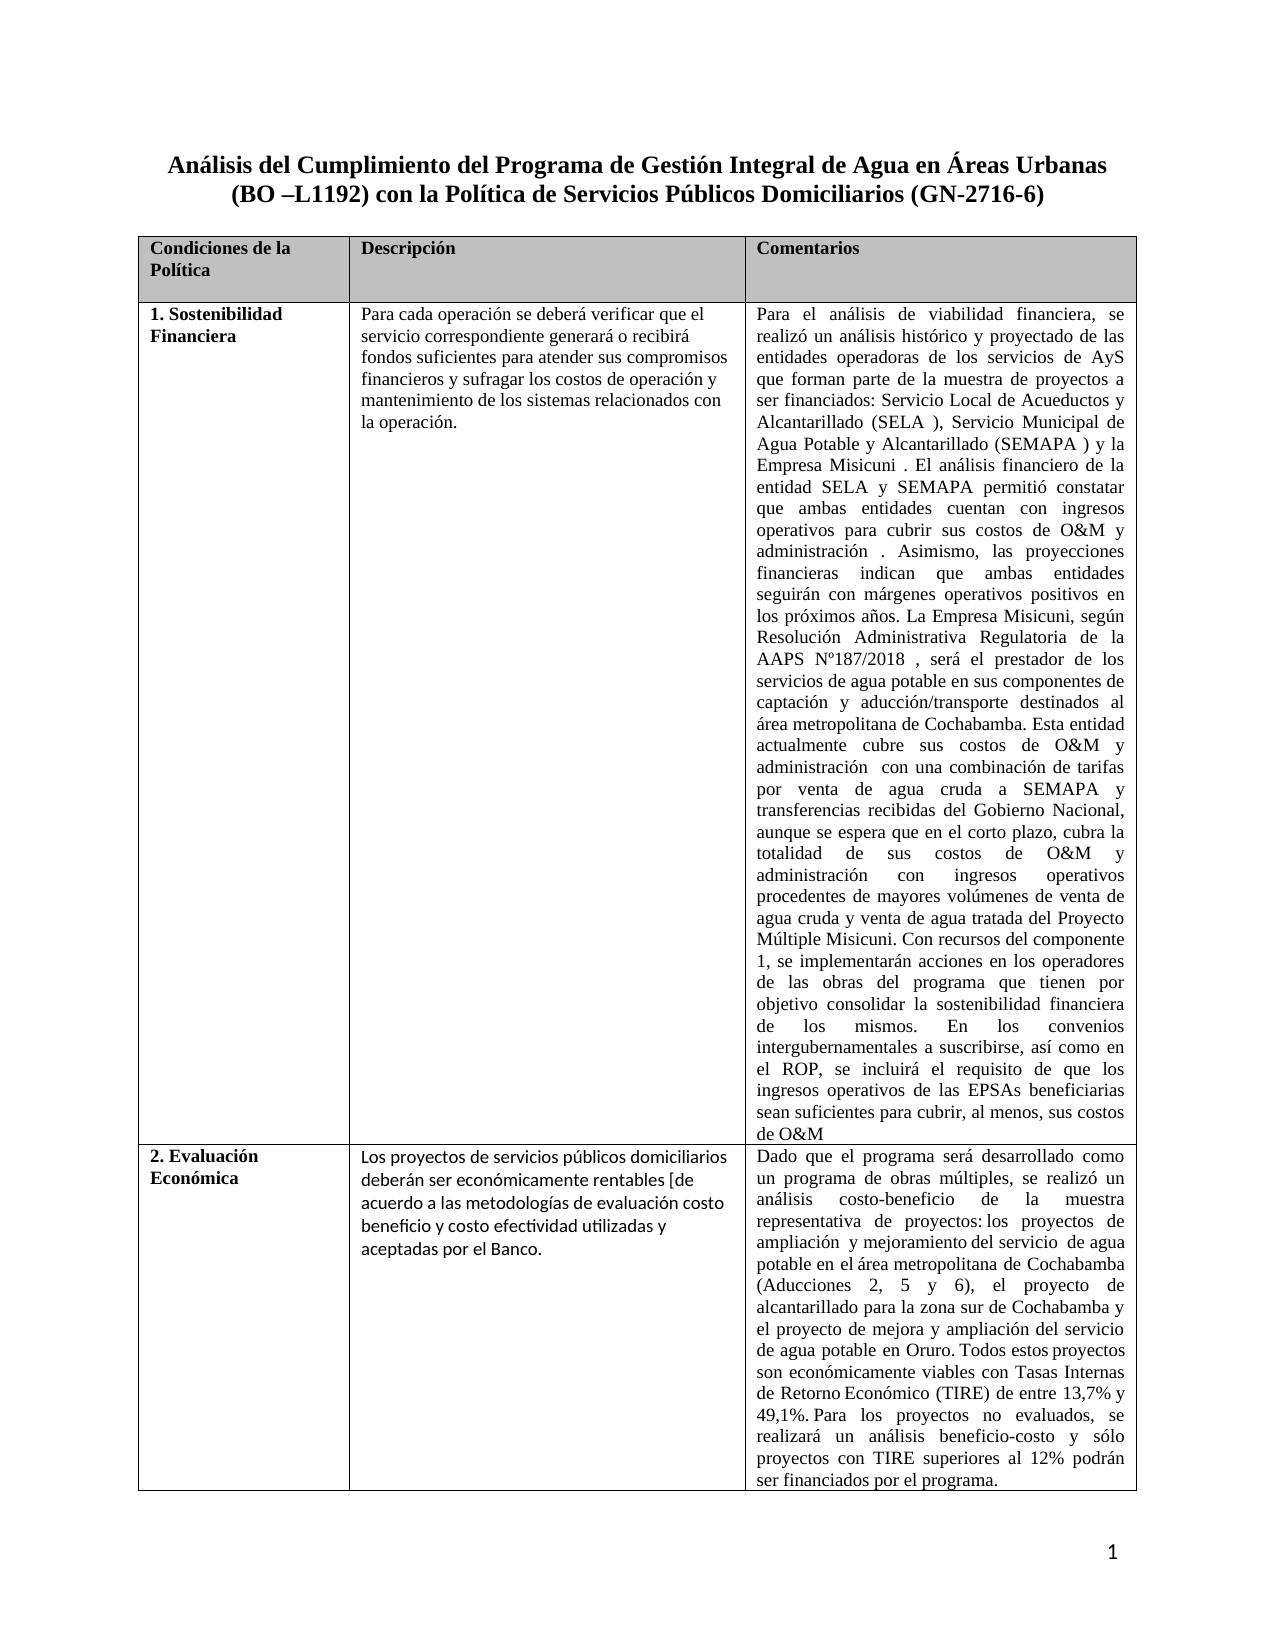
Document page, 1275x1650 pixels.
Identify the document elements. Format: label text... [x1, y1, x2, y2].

table_cell Los proyectos de servicios públicos domiciliarios deberán ser económicamente rentables [de acuerdo a las metodologías de evaluación costo beneficio y costo efectividad utilizadas y aceptadas por el Banco. [350, 1145, 745, 1490]
table_cell 1. Sostenibilidad Financiera [139, 303, 349, 1144]
table_cell 2. Evaluación Económica [139, 1145, 349, 1490]
table_cell Dado que el programa será desarrollado como un programa de obras múltiples, se realizó un análisis costo-beneficio de la muestra representativa de proyectos: los proyectos de ampliación y mejoramiento del servicio de agua potable en el área metropolitana de Cochabamba (Aducciones 2, 5 y 6), el proyecto de alcantarillado para la zona sur de Cochabamba y el proyecto de mejora y ampliación del servicio de agua potable en Oruro. Todos estos proyectos son económicamente viables con Tasas Internas de Retorno Económico (TIRE) de entre 13,7% y 49,1%. Para los proyectos no evaluados, se realizará un análisis beneficio-costo y sólo proyectos con TIRE superiores al 12% podrán ser financiados por el programa. [746, 1145, 1136, 1490]
table_header Condiciones de la Política [139, 237, 349, 302]
table_cell Para cada operación se deberá verificar que el servicio correspondiente generará o recibirá fondos suficientes para atender sus compromisos financieros y sufragar los costos de operación y mantenimiento de los sistemas relacionados con la operación. [350, 303, 745, 1144]
table_cell Para el análisis de viabilidad financiera, se realizó un análisis histórico y proyectado de las entidades operadoras de los servicios de AyS que forman parte de la muestra de proyectos a ser financiados: Servicio Local de Acueductos y Alcantarillado (SELA ), Servicio Municipal de Agua Potable y Alcantarillado (SEMAPA ) y la Empresa Misicuni . El análisis financiero de la entidad SELA y SEMAPA permitió constatar que ambas entidades cuentan con ingresos operativos para cubrir sus costos de O&M y administración . Asimismo, las proyecciones financieras indican que ambas entidades seguirán con márgenes operativos positivos en los próximos años. La Empresa Misicuni, según Resolución Administrativa Regulatoria de la AAPS Nº187/2018 , será el prestador de los servicios de agua potable en sus componentes de captación y aducción/transporte destinados al área metropolitana de Cochabamba. Esta entidad actualmente cubre sus costos de O&M y administración con una combinación de tarifas por venta de agua cruda a SEMAPA y transferencias recibidas del Gobierno Nacional, aunque se espera que en el corto plazo, cubra la totalidad de sus costos de O&M y administración con ingresos operativos procedentes de mayores volúmenes de venta de agua cruda y venta de agua tratada del Proyecto Múltiple Misicuni. Con recursos del componente 1, se implementarán acciones en los operadores de las obras del programa que tienen por objetivo consolidar la sostenibilidad financiera de los mismos. En los convenios intergubernamentales a suscribirse, así como en el ROP, se incluirá el requisito de que los ingresos operativos de las EPSAs beneficiarias sean suficientes para cubrir, al menos, sus costos de O&M [746, 303, 1136, 1144]
table_header Comentarios [746, 237, 1136, 302]
table_header Descripción [350, 237, 745, 302]
text Análisis del Cumplimiento del Programa de Gestión Integral de Agua en Áreas Urbanas (BO –L1192) con la Política de Servicios Públicos Domiciliarios (GN-2716-6) [150, 150, 1125, 207]
